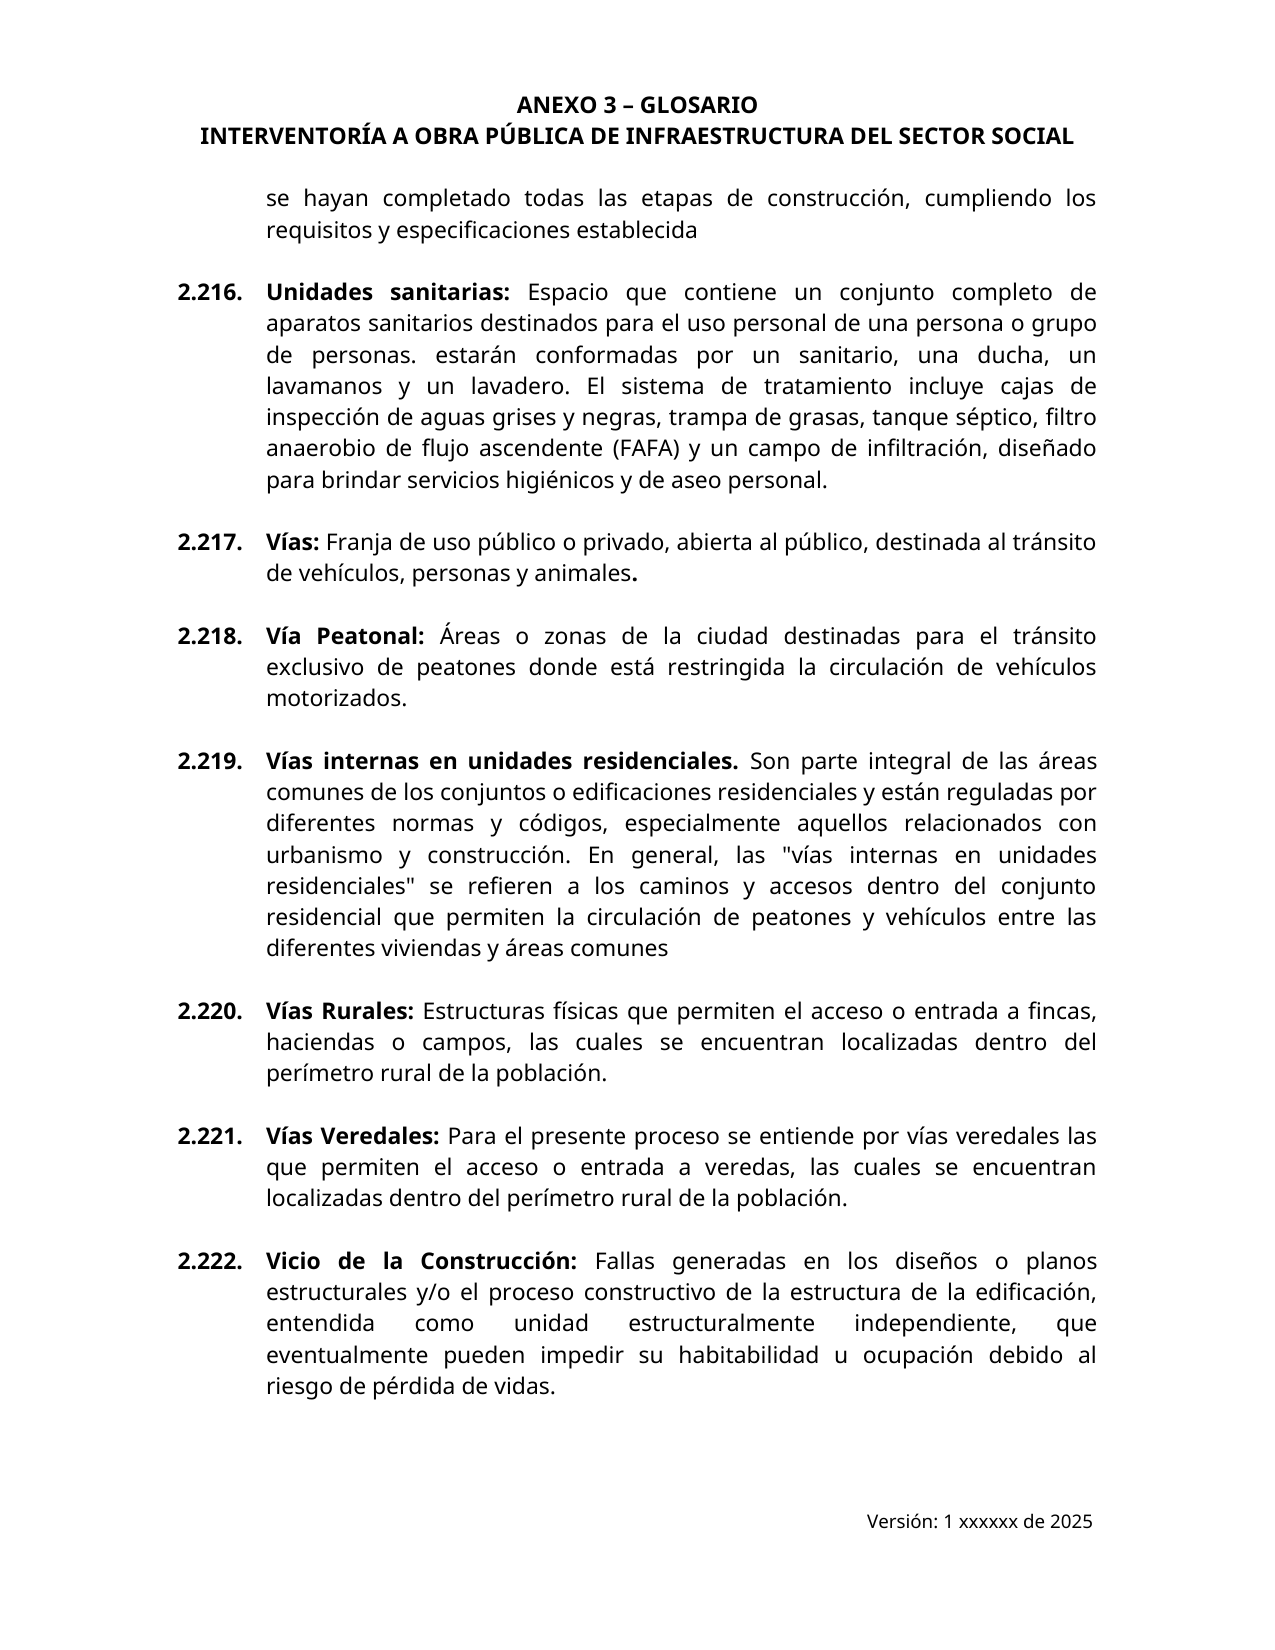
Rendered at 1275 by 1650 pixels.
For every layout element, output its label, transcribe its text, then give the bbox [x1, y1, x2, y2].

list Vía Peatonal: Áreas o zonas de la ciudad destinadas para el tránsito exclusivo de peatones donde está restringida la circulación de vehículos motorizados. [177, 620, 1098, 714]
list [177, 182, 1098, 245]
list Vías Veredales: Para el presente proceso se entiende por vías veredales las que permiten el acceso o entrada a veredas, las cuales se encuentran localizadas dentro del perímetro rural de la población. [177, 1120, 1098, 1214]
list Vicio de la Construcción: Fallas generadas en los diseños o planos estructurales y/o el proceso constructivo de la estructura de la edificación, entendida como unidad estructuralmente independiente, que eventualmente pueden impedir su habitabilidad u ocupación debido al riesgo de pérdida de vidas. [177, 1245, 1098, 1401]
list Unidades sanitarias: Espacio que contiene un conjunto completo de aparatos sanitarios destinados para el uso personal de una persona o grupo de personas. estarán conformadas por un sanitario, una ducha, un lavamanos y un lavadero. El sistema de tratamiento incluye cajas de inspección de aguas grises y negras, trampa de grasas, tanque séptico, filtro anaerobio de flujo ascendente (FAFA) y un campo de infiltración, diseñado para brindar servicios higiénicos y de aseo personal. [177, 276, 1098, 495]
list Vías Rurales: Estructuras físicas que permiten el acceso o entrada a fincas, haciendas o campos, las cuales se encuentran localizadas dentro del perímetro rural de la población. [177, 995, 1098, 1089]
list Vías: Franja de uso público o privado, abierta al público, destinada al tránsito de vehículos, personas y animales. [177, 526, 1098, 589]
list Vías internas en unidades residenciales. Son parte integral de las áreas comunes de los conjuntos o edificaciones residenciales y están reguladas por diferentes normas y códigos, especialmente aquellos relacionados con urbanismo y construcción. En general, las "vías internas en unidades residenciales" se refieren a los caminos y accesos dentro del conjunto residencial que permiten la circulación de peatones y vehículos entre las diferentes viviendas y áreas comunes [177, 745, 1098, 964]
